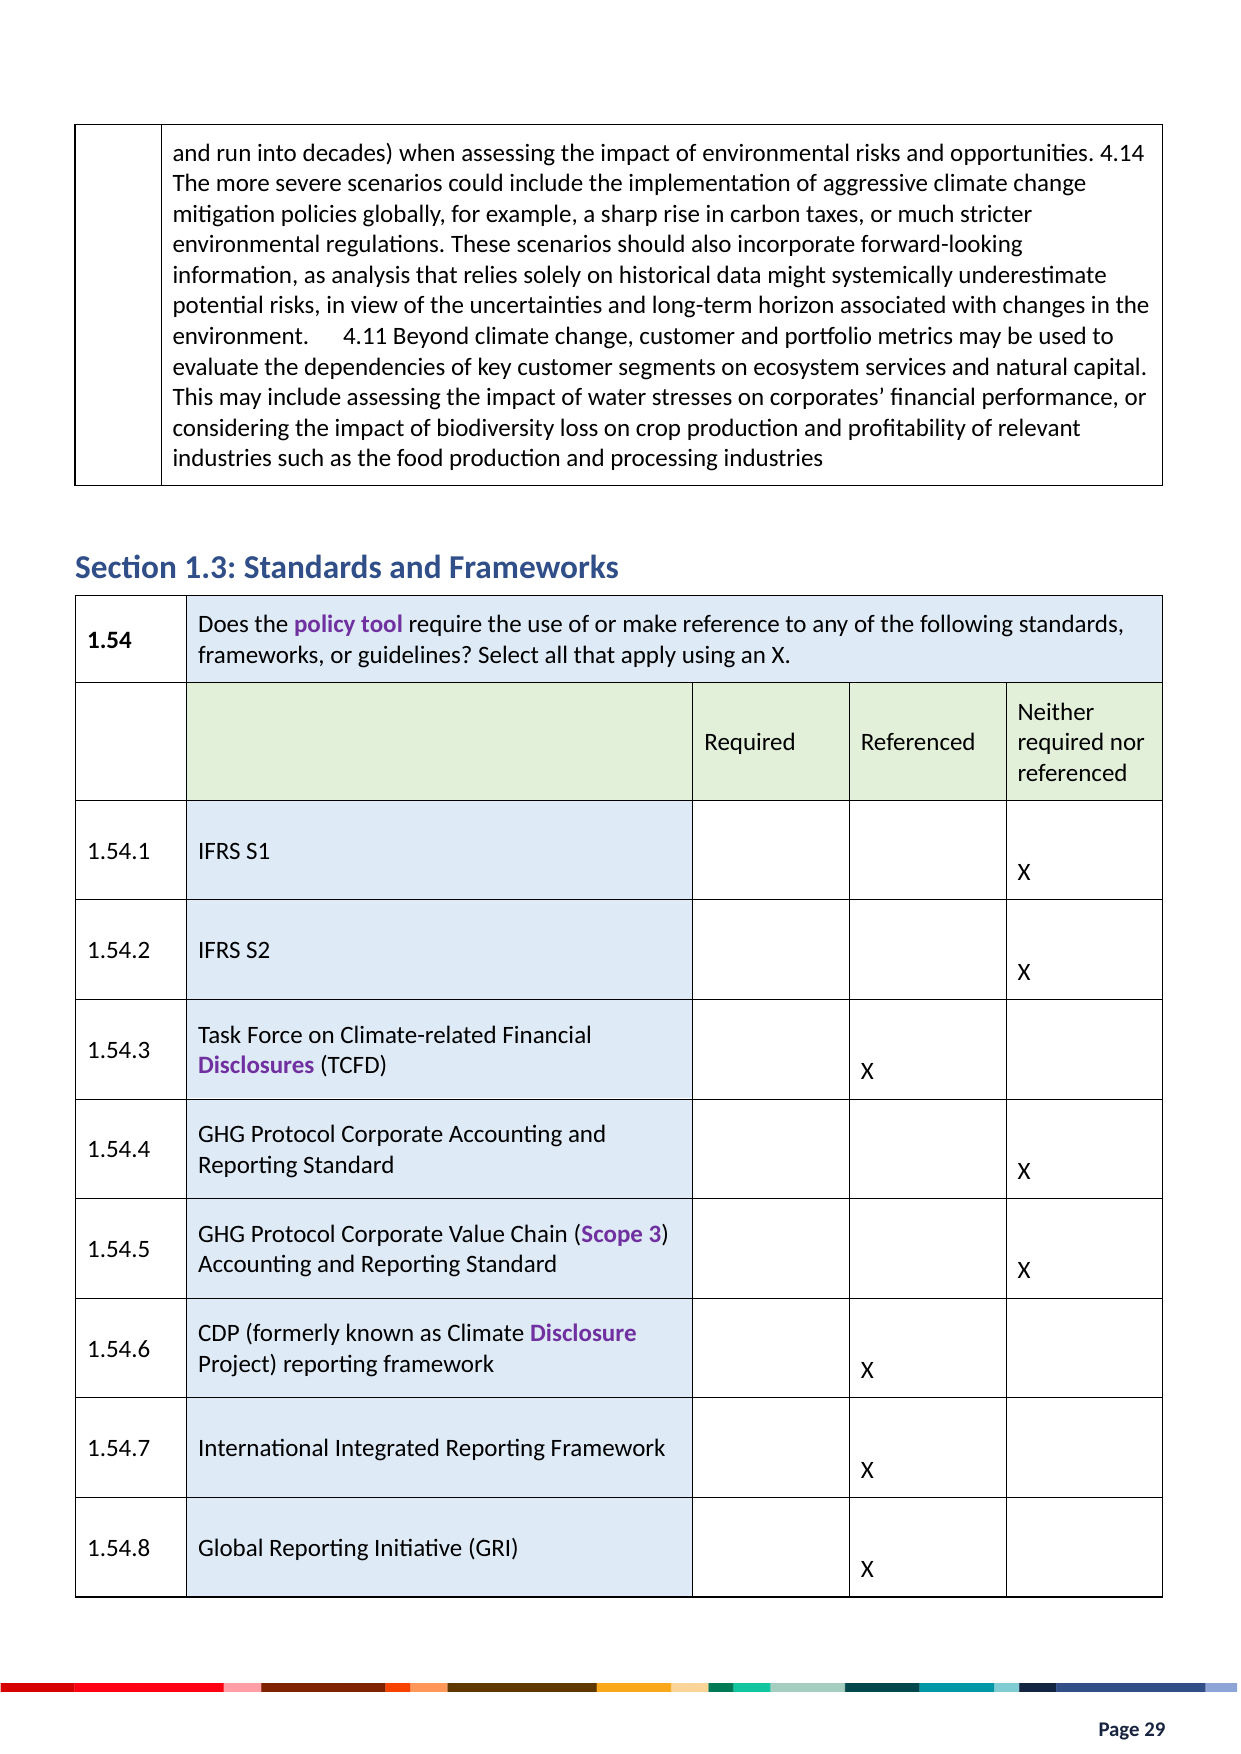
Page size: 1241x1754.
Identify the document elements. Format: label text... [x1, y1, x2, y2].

table_cell X [1007, 1199, 1162, 1298]
table_cell X [850, 1299, 1006, 1397]
table_cell 1.54.5 [76, 1199, 186, 1298]
table_cell [76, 683, 186, 800]
table_cell Required [693, 683, 849, 800]
table_cell 1.54.3 [76, 1000, 186, 1098]
table_cell [850, 900, 1006, 999]
table_cell GHG Protocol Corporate Accounting and Reporting Standard [187, 1100, 692, 1198]
table_cell 1.54.2 [76, 900, 186, 999]
table_cell [1007, 1000, 1162, 1098]
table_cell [162, 125, 1162, 485]
table_header 1.54 [76, 596, 186, 682]
table_cell 1.54.6 [76, 1299, 186, 1397]
table_cell IFRS S2 [187, 900, 692, 999]
table_cell X [1007, 1100, 1162, 1198]
table_cell [1007, 1498, 1162, 1596]
table_cell [693, 1199, 849, 1298]
table_header Does the policy tool require the use of or make reference to any of the following standards, frameworks, or guidelines? Select all that apply using an X. [187, 596, 1162, 682]
table_cell [850, 1199, 1006, 1298]
table_cell [693, 1398, 849, 1497]
table_cell X [850, 1498, 1006, 1596]
table_cell [693, 801, 849, 899]
table_cell Global Reporting Initiative (GRI) [187, 1498, 692, 1596]
table_cell X [850, 1000, 1006, 1098]
table_cell [850, 801, 1006, 899]
table_cell Referenced [850, 683, 1006, 800]
table_cell IFRS S1 [187, 801, 692, 899]
table_cell 1.54.1 [76, 801, 186, 899]
table_cell Neither required nor referenced [1007, 683, 1162, 800]
table_cell 1.54.7 [76, 1398, 186, 1497]
table_cell [693, 1000, 849, 1098]
table_cell CDP (formerly known as Climate Disclosure Project) reporting framework [187, 1299, 692, 1397]
picture [0, 1683, 1236, 1692]
table_cell [693, 1100, 849, 1198]
subtitle Section 1.3: Standards and Frameworks [75, 546, 1165, 587]
table_cell [850, 1100, 1006, 1198]
table_cell International Integrated Reporting Framework [187, 1398, 692, 1497]
table_cell [1007, 1299, 1162, 1397]
table_cell [693, 1299, 849, 1397]
table_cell [693, 1498, 849, 1596]
table_cell [187, 683, 692, 800]
table_cell GHG Protocol Corporate Value Chain (Scope 3) Accounting and Reporting Standard [187, 1199, 692, 1298]
table_cell X [1007, 900, 1162, 999]
table_cell X [850, 1398, 1006, 1497]
table_cell [1007, 1398, 1162, 1497]
table_cell 1.54.4 [76, 1100, 186, 1198]
table_cell 1.54.8 [76, 1498, 186, 1596]
table_cell Task Force on Climate-related Financial Disclosures (TCFD) [187, 1000, 692, 1098]
table_cell [693, 900, 849, 999]
table_cell [76, 125, 161, 485]
table_cell X [1007, 801, 1162, 899]
